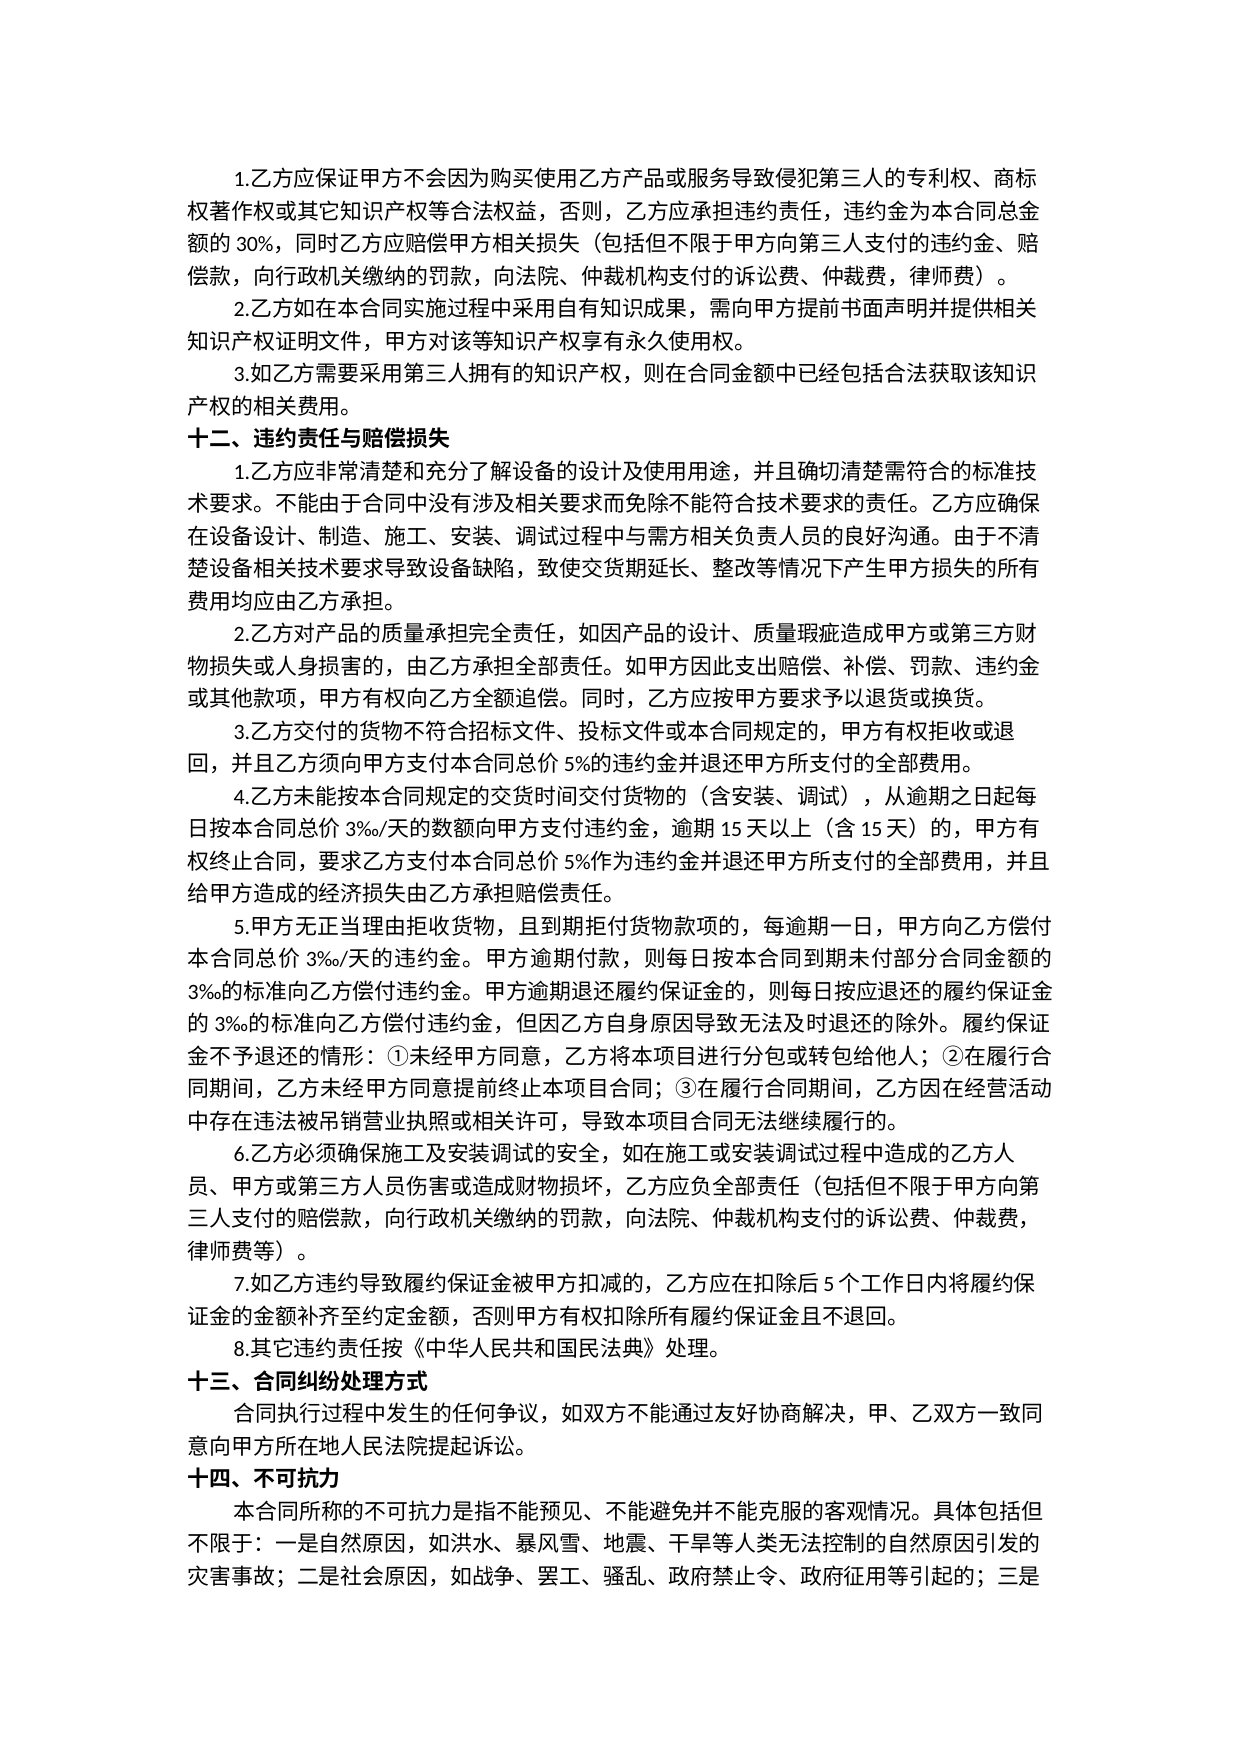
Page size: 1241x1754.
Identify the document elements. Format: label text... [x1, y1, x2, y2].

text 5.甲方无正当理由拒收货物，且到期拒付货物款项的，每逾期一日，甲方向乙方偿付本合同总价3‰/天的违约金。甲方逾期付款，则每日按本合同到期未付部分合同金额的3‰的标准向乙方偿付违约金。甲方逾期退还履约保证金的，则每日按应退还的履约保证金的3‰的标准向乙方偿付违约金，但因乙方自身原因导致无法及时退还的除外。履约保证金不予退还的情形：①未经甲方同意，乙方将本项目进行分包或转包给他人；②在履行合同期间，乙方未经甲方同意提前终止本项目合同；③在履行合同期间，乙方因在经营活动中存在违法被吊销营业执照或相关许可，导致本项目合同无法继续履行的。 [187, 909, 1053, 1137]
text 4.乙方未能按本合同规定的交货时间交付货物的（含安装、调试），从逾期之日起每日按本合同总价3‰/天的数额向甲方支付违约金，逾期15天以上（含15天）的，甲方有权终止合同，要求乙方支付本合同总价5%作为违约金并退还甲方所支付的全部费用，并且给甲方造成的经济损失由乙方承担赔偿责任。 [187, 779, 1053, 909]
text 十四、不可抗力 [187, 1462, 1053, 1494]
text 3.如乙方需要采用第三人拥有的知识产权，则在合同金额中已经包括合法获取该知识产权的相关费用。 [187, 357, 1053, 422]
text 8.其它违约责任按《中华人民共和国民法典》处理。 [187, 1332, 1053, 1364]
text 十三、合同纠纷处理方式 [187, 1364, 1053, 1397]
text 1.乙方应非常清楚和充分了解设备的设计及使用用途，并且确切清楚需符合的标准技术要求。不能由于合同中没有涉及相关要求而免除不能符合技术要求的责任。乙方应确保在设备设计、制造、施工、安装、调试过程中与需方相关负责人员的良好沟通。由于不清楚设备相关技术要求导致设备缺陷，致使交货期延长、整改等情况下产生甲方损失的所有费用均应由乙方承担。 [187, 454, 1053, 617]
text 2.乙方如在本合同实施过程中采用自有知识成果，需向甲方提前书面声明并提供相关知识产权证明文件，甲方对该等知识产权享有永久使用权。 [187, 292, 1053, 357]
text 6.乙方必须确保施工及安装调试的安全，如在施工或安装调试过程中造成的乙方人员、甲方或第三方人员伤害或造成财物损坏，乙方应负全部责任（包括但不限于甲方向第三人支付的赔偿款，向行政机关缴纳的罚款，向法院、仲裁机构支付的诉讼费、仲裁费，律师费等）。 [187, 1137, 1053, 1267]
text 2.乙方对产品的质量承担完全责任，如因产品的设计、质量瑕疵造成甲方或第三方财物损失或人身损害的，由乙方承担全部责任。如甲方因此支出赔偿、补偿、罚款、违约金或其他款项，甲方有权向乙方全额追偿。同时，乙方应按甲方要求予以退货或换货。 [187, 617, 1053, 714]
text 合同执行过程中发生的任何争议，如双方不能通过友好协商解决，甲、乙双方一致同意向甲方所在地人民法院提起诉讼。 [187, 1397, 1053, 1462]
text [187, 1494, 1053, 1592]
text 十二、违约责任与赔偿损失 [187, 422, 1053, 454]
text 7.如乙方违约导致履约保证金被甲方扣减的，乙方应在扣除后5个工作日内将履约保证金的金额补齐至约定金额，否则甲方有权扣除所有履约保证金且不退回。 [187, 1267, 1053, 1332]
text 3.乙方交付的货物不符合招标文件、投标文件或本合同规定的，甲方有权拒收或退回，并且乙方须向甲方支付本合同总价5%的违约金并退还甲方所支付的全部费用。 [187, 714, 1053, 779]
text 1.乙方应保证甲方不会因为购买使用乙方产品或服务导致侵犯第三人的专利权、商标权著作权或其它知识产权等合法权益，否则，乙方应承担违约责任，违约金为本合同总金额的30%，同时乙方应赔偿甲方相关损失（包括但不限于甲方向第三人支付的违约金、赔偿款，向行政机关缴纳的罚款，向法院、仲裁机构支付的诉讼费、仲裁费，律师费）。 [187, 162, 1053, 292]
